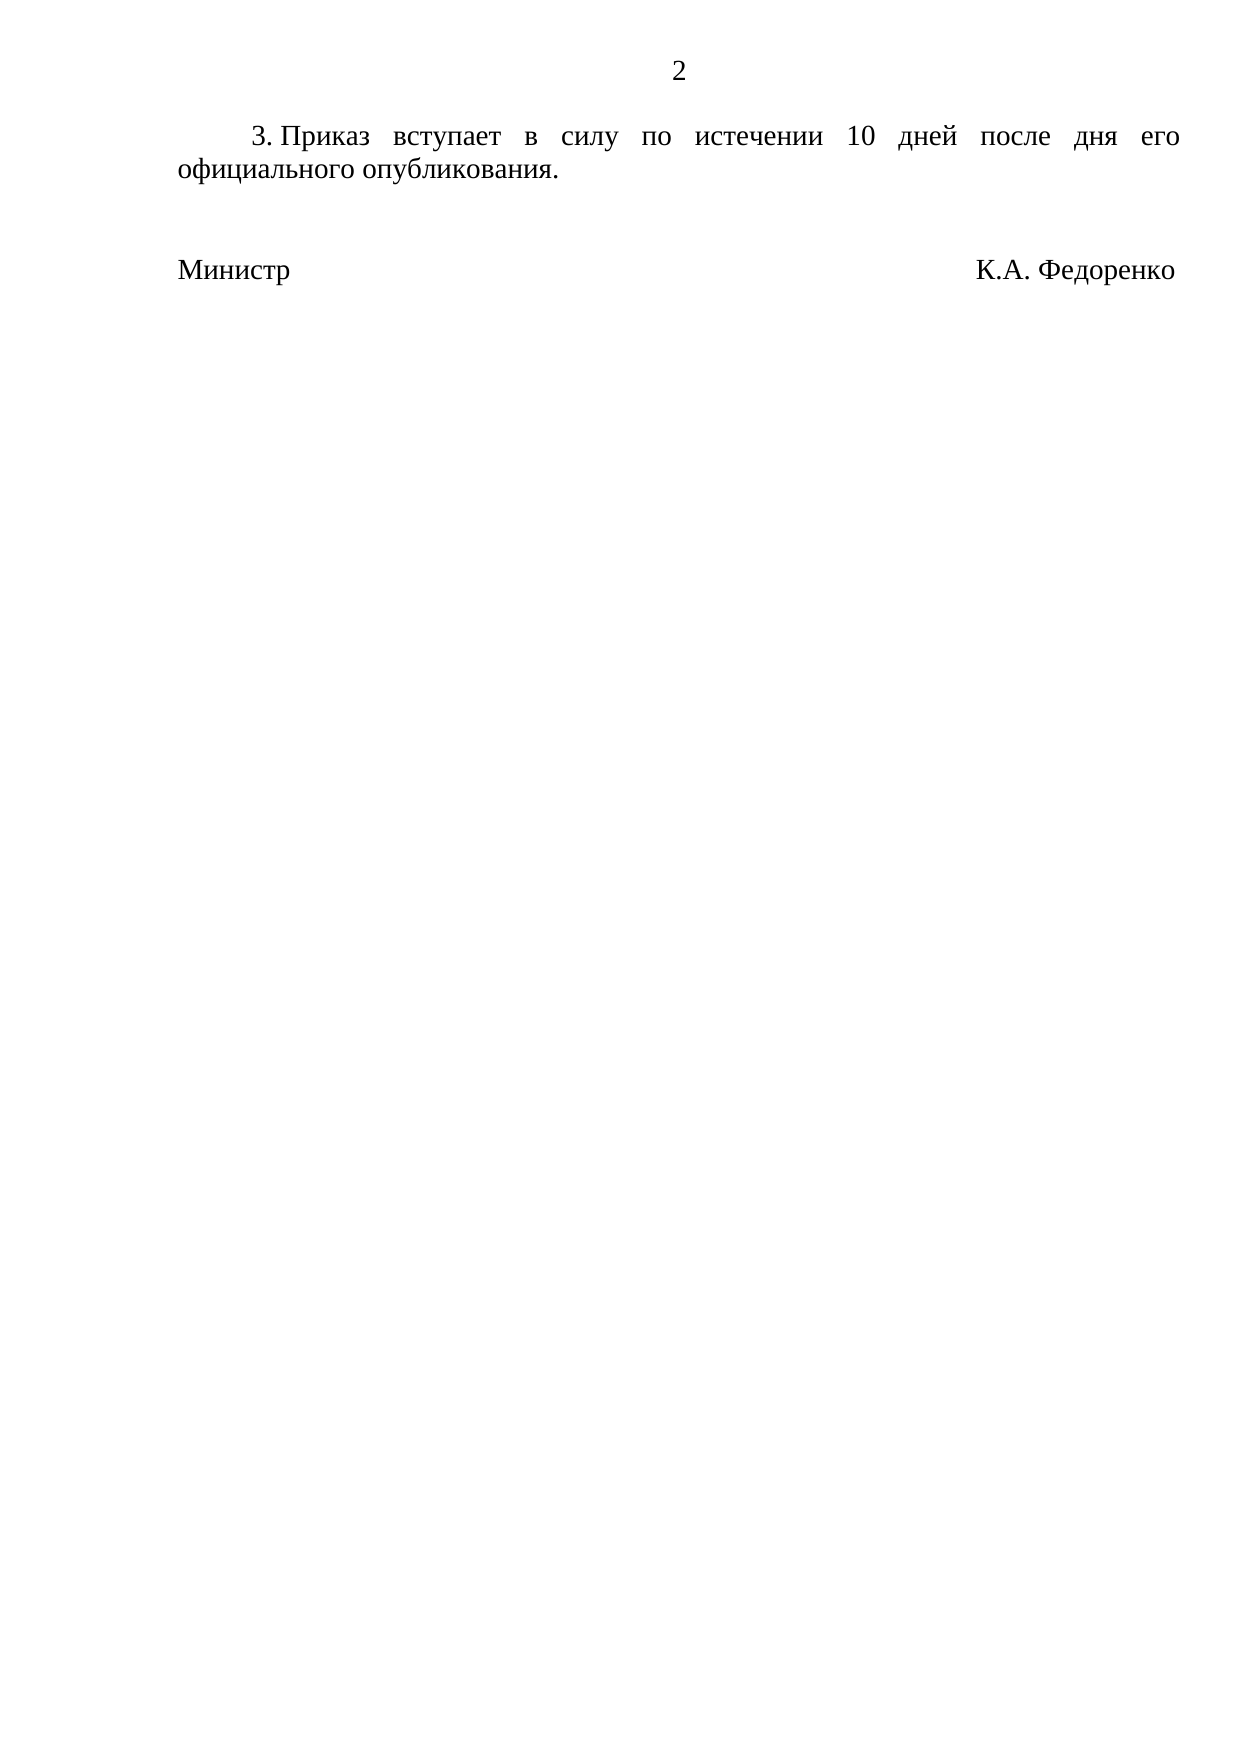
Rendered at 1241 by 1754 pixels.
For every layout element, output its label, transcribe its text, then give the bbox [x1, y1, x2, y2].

text 3. Приказ вступает в силу по истечении 10 дней после дня его официального опубликования. [177, 118, 1181, 185]
text Министр К.А. Федоренко [177, 252, 1181, 286]
